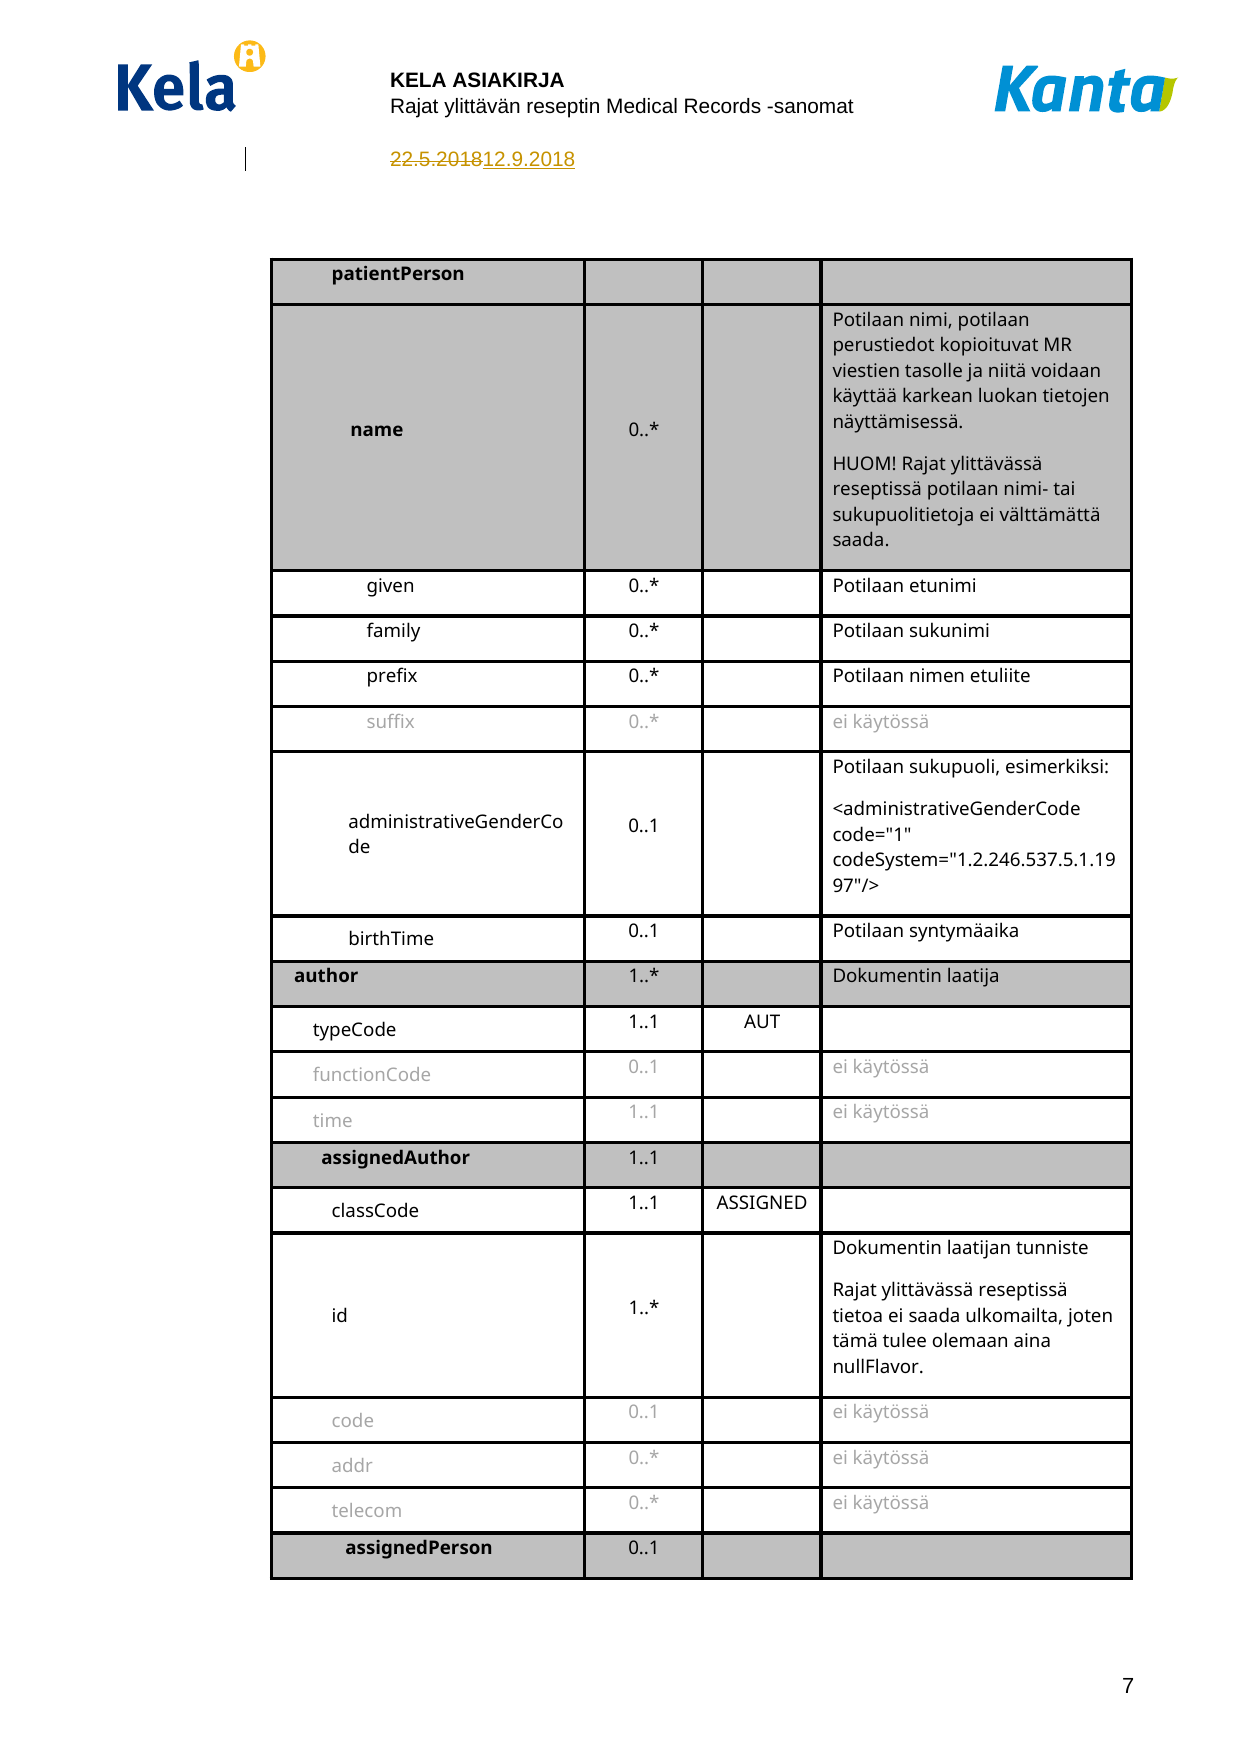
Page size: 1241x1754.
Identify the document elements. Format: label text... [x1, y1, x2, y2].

table_cell [704, 663, 819, 705]
table_cell ei käytössä [823, 1489, 1130, 1531]
table_cell assignedAuthor [273, 1144, 583, 1186]
table_cell family [273, 618, 583, 659]
table_cell ei käytössä [823, 1399, 1130, 1441]
table_cell 0..1 [586, 918, 701, 959]
table_cell Potilaan sukunimi [823, 618, 1130, 659]
table_cell [704, 708, 819, 750]
table_cell telecom [273, 1489, 583, 1531]
table_cell given [273, 572, 583, 614]
table_cell Potilaan nimen etuliite [823, 663, 1130, 705]
table_cell classCode [273, 1189, 583, 1231]
table_cell 1..1 [586, 1008, 701, 1050]
table_cell assignedPerson [273, 1535, 583, 1577]
table_cell 0..* [586, 572, 701, 614]
table_cell [704, 753, 819, 914]
table_cell 0..* [586, 663, 701, 705]
table_cell [704, 1444, 819, 1486]
table_cell AUT [704, 1008, 819, 1050]
table_cell 0..* [586, 1489, 701, 1531]
table_cell [823, 1144, 1130, 1186]
table_cell [823, 1008, 1130, 1050]
table_cell author [273, 963, 583, 1005]
table_cell [586, 261, 701, 303]
table_cell code [273, 1399, 583, 1441]
table_cell 0..* [586, 618, 701, 659]
table_cell patientPerson [273, 261, 583, 303]
table_cell ASSIGNED [704, 1189, 819, 1231]
table_cell [704, 618, 819, 659]
table_cell Potilaan etunimi [823, 572, 1130, 614]
table_cell ei käytössä [823, 1444, 1130, 1486]
table_cell addr [273, 1444, 583, 1486]
table_cell ei käytössä [823, 708, 1130, 750]
table_cell [823, 261, 1130, 303]
table_cell [704, 1053, 819, 1096]
table_cell [704, 1489, 819, 1531]
table_cell 1..1 [586, 1099, 701, 1141]
table_cell 1..* [586, 1235, 701, 1396]
table_cell 0..* [586, 1444, 701, 1486]
table_cell 1..* [586, 963, 701, 1005]
table_cell Potilaan sukupuoli, esimerkiksi: <administrativeGenderCode code="1" codeSystem="1.2.246.537.5.1.1997"/> [823, 753, 1130, 914]
table_cell [704, 1144, 819, 1186]
table_cell suffix [273, 708, 583, 750]
table_cell [823, 1189, 1130, 1231]
table_cell [704, 306, 819, 569]
table_cell [704, 1099, 819, 1141]
table_cell Potilaan syntymäaika [823, 918, 1130, 959]
table_cell [704, 261, 819, 303]
table_cell Dokumentin laatija [823, 963, 1130, 1005]
table_cell [704, 1235, 819, 1396]
table_cell [704, 1399, 819, 1441]
table_cell Potilaan nimi, potilaan perustiedot kopioituvat MR viestien tasolle ja niitä voidaan käyttää karkean luokan tietojen näyttämisessä. HUOM! Rajat ylittävässä reseptissä potilaan nimi- tai sukupuolitietoja ei välttämättä saada. [823, 306, 1130, 569]
table_cell 0..* [586, 708, 701, 750]
table_cell administrativeGenderCode [273, 753, 583, 914]
table_cell [704, 918, 819, 959]
table_cell 0..* [586, 306, 701, 569]
table_cell Dokumentin laatijan tunniste Rajat ylittävässä reseptissä tietoa ei saada ulkomailta, joten tämä tulee olemaan aina nullFlavor. [823, 1235, 1130, 1396]
table_cell time [273, 1099, 583, 1141]
table_cell birthTime [273, 918, 583, 959]
table_cell 1..1 [586, 1189, 701, 1231]
table_cell ei käytössä [823, 1053, 1130, 1096]
table_cell id [273, 1235, 583, 1396]
table_cell 1..1 [586, 1144, 701, 1186]
table_cell prefix [273, 663, 583, 705]
table_cell [704, 963, 819, 1005]
table_cell 0..1 [586, 753, 701, 914]
table_cell [704, 1535, 819, 1577]
table_cell ei käytössä [823, 1099, 1130, 1141]
table_cell typeCode [273, 1008, 583, 1050]
table_cell [704, 572, 819, 614]
table_cell name [273, 306, 583, 569]
table_cell 0..1 [586, 1053, 701, 1096]
table_cell functionCode [273, 1053, 583, 1096]
table_cell 0..1 [586, 1535, 701, 1577]
table_cell 0..1 [586, 1399, 701, 1441]
table_cell [823, 1535, 1130, 1577]
